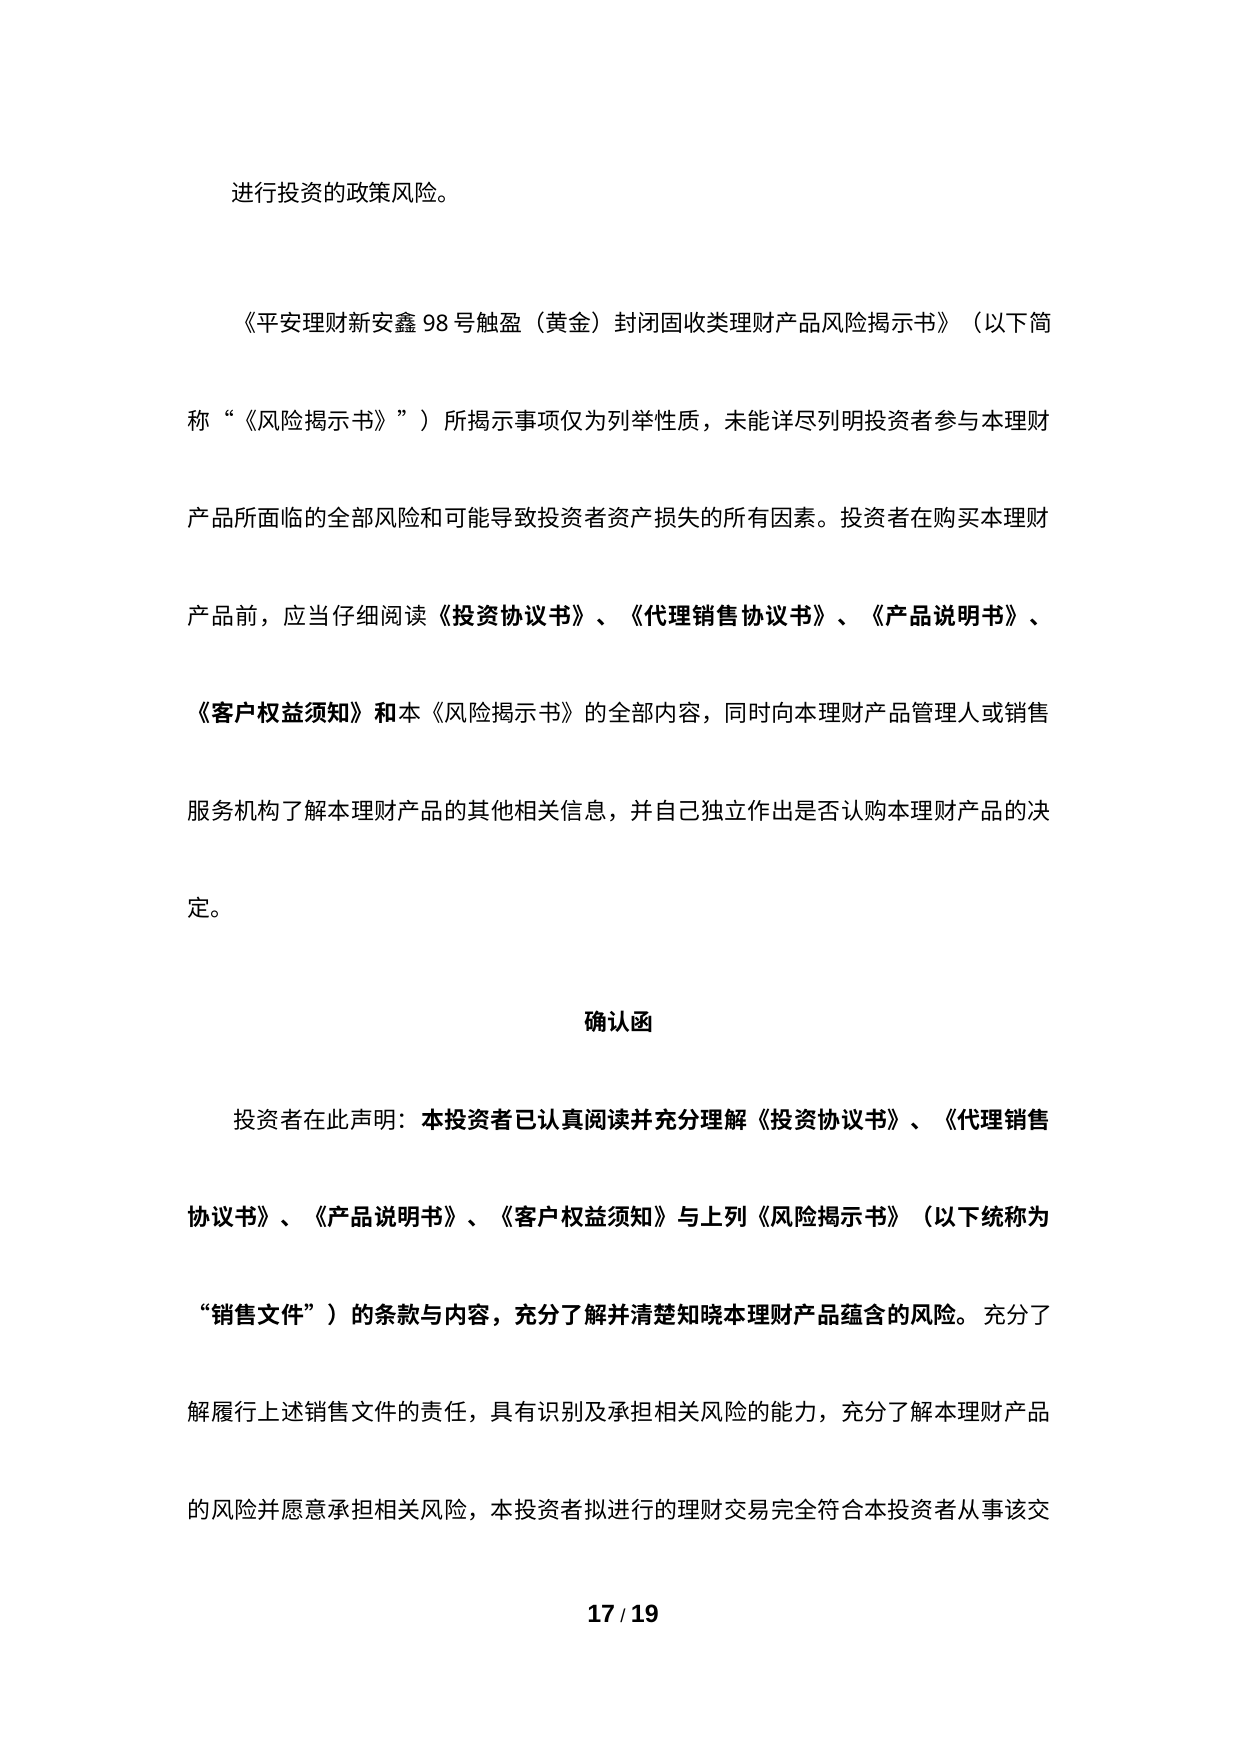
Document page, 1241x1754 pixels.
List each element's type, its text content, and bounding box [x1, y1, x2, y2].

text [187, 1086, 1053, 1541]
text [231, 159, 1053, 224]
text 《平安理财新安鑫98号触盈（黄金）封闭固收类理财产品风险揭示书》（以下简称“《风险揭示书》”）所揭示事项仅为列举性质，未能详尽列明投资者参与本理财产品所面临的全部风险和可能导致投资者资产损失的所有因素。投资者在购买本理财产品前，应当仔细阅读《投资协议书》、《代理销售协议书》、《产品说明书》、《客户权益须知》和本《风险揭示书》的全部内容，同时向本理财产品管理人或销售服务机构了解本理财产品的其他相关信息，并自己独立作出是否认购本理财产品的决定。 [187, 289, 1053, 939]
text 确认函 [187, 988, 1050, 1053]
